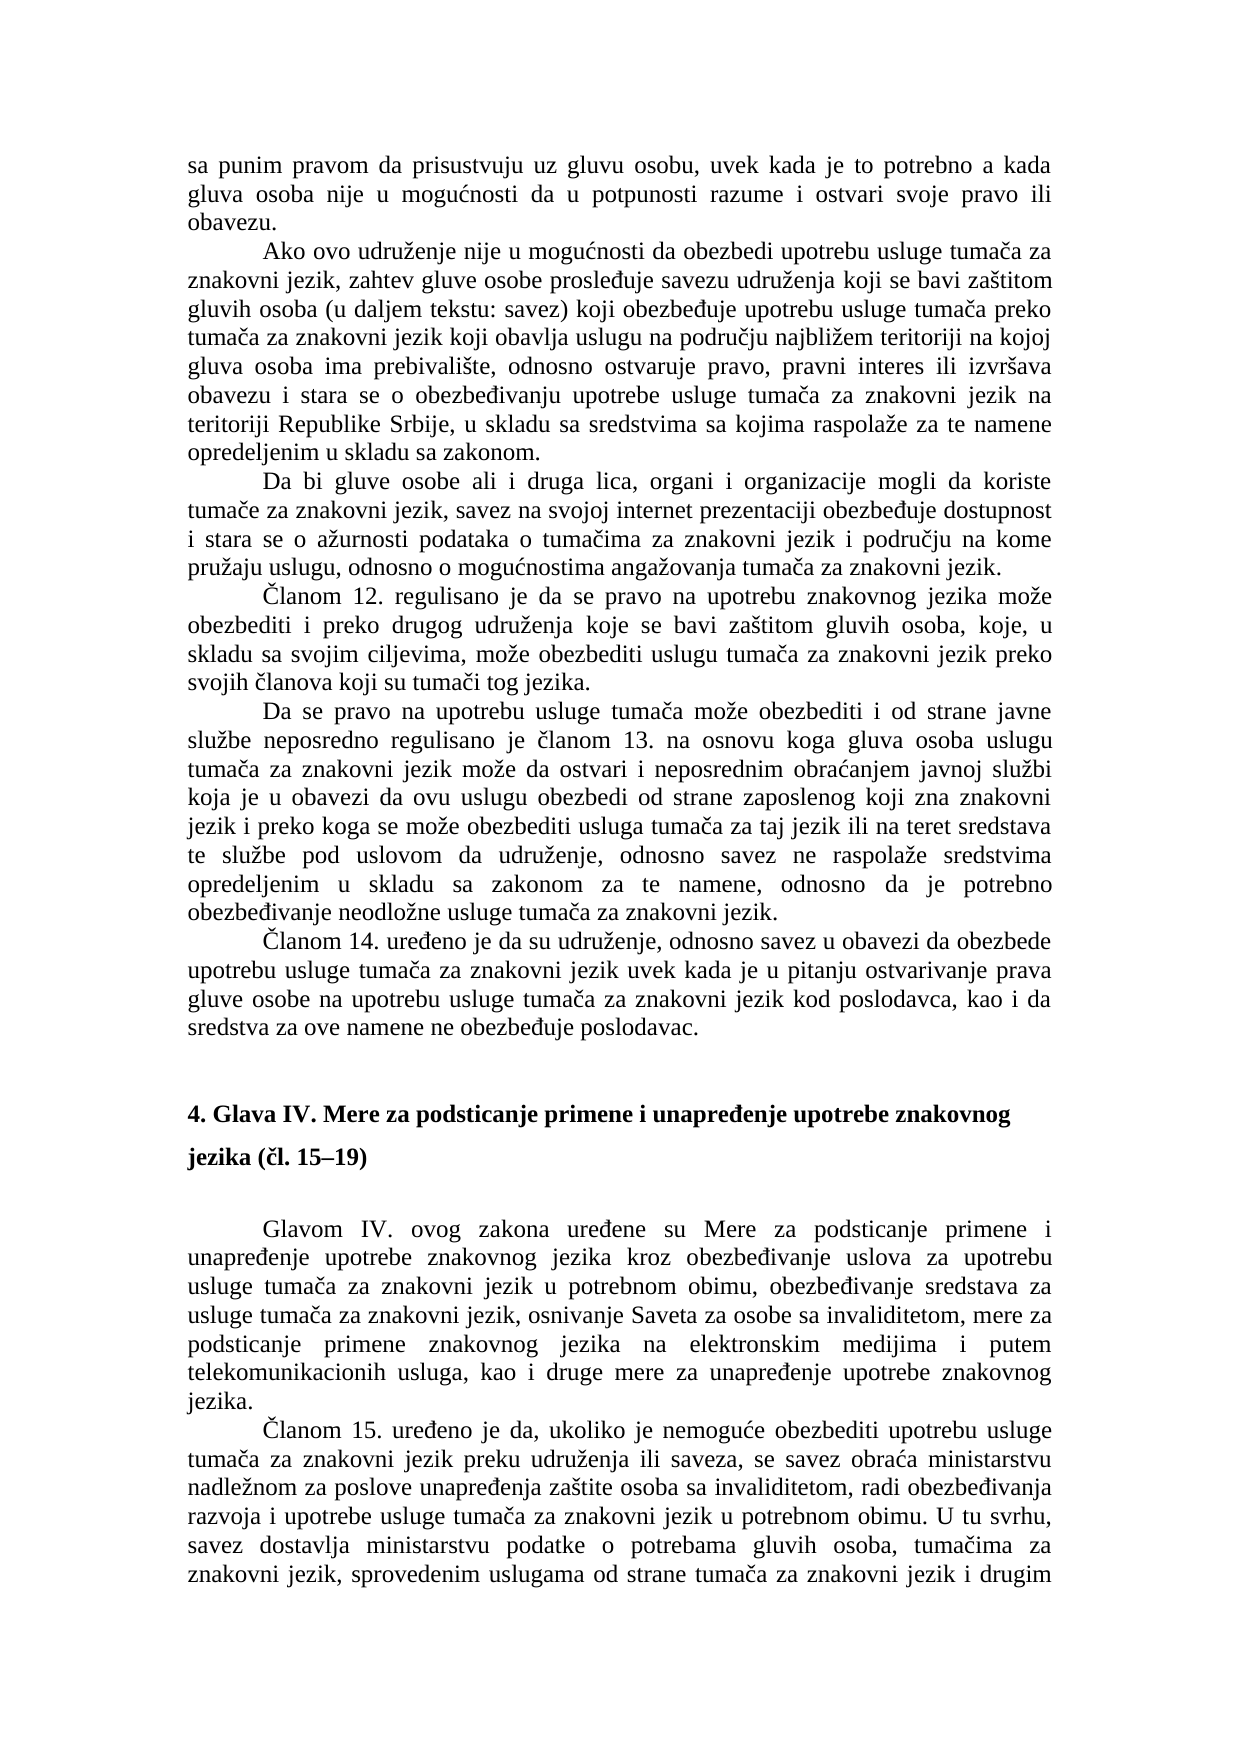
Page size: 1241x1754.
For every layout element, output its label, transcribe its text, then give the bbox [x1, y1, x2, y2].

subtitle 4. Glava IV. Mere za podsticanje primene i unapređenje upotrebe znakovnog jezika (čl. 15–19) [187, 1099, 1053, 1171]
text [187, 1415, 1053, 1587]
text Članom 12. regulisano je da se pravo na upotrebu znakovnog jezika može obezbediti i preko drugog udruženja koje se bavi zaštitom gluvih osoba, koje, u skladu sa svojim ciljevima, može obezbediti uslugu tumača za znakovni jezik preko svojih članova koji su tumači tog jezika. [187, 581, 1053, 696]
text Ako ovo udruženje nije u mogućnosti da obezbedi upotrebu usluge tumača za znakovni jezik, zahtev gluve osobe prosleđuje savezu udruženja koji se bavi zaštitom gluvih osoba (u daljem tekstu: savez) koji obezbeđuje upotrebu usluge tumača preko tumača za znakovni jezik koji obavlja uslugu na području najbližem teritoriji na kojoj gluva osoba ima prebivalište, odnosno ostvaruje pravo, pravni interes ili izvršava obavezu i stara se o obezbeđivanju upotrebe usluge tumača za znakovni jezik na teritoriji Republike Srbije, u skladu sa sredstvima sa kojima raspolaže za te namene opredeljenim u skladu sa zakonom. [187, 236, 1053, 466]
text Glavom IV. ovog zakona uređene su Mere za podsticanje primene i unapređenje upotrebe znakovnog jezika kroz obezbeđivanje uslova za upotrebu usluge tumača za znakovni jezik u potrebnom obimu, obezbeđivanje sredstava za usluge tumača za znakovni jezik, osnivanje Saveta za osobe sa invaliditetom, mere za podsticanje primene znakovnog jezika na elektronskim medijima i putem telekomunikacionih usluga, kao i druge mere za unapređenje upotrebe znakovnog jezika. [187, 1214, 1053, 1415]
text Da bi gluve osobe ali i druga lica, organi i organizacije mogli da koriste tumače za znakovni jezik, savez na svojoj internet prezentaciji obezbeđuje dostupnost i stara se o ažurnosti podataka o tumačima za znakovni jezik i području na kome pružaju uslugu, odnosno o mogućnostima angažovanja tumača za znakovni jezik. [187, 466, 1053, 581]
text Da se pravo na upotrebu usluge tumača može obezbediti i od strane javne službe neposredno regulisano je članom 13. na osnovu koga gluva osoba uslugu tumača za znakovni jezik može da ostvari i neposrednim obraćanjem javnoj službi koja je u obavezi da ovu uslugu obezbedi od strane zaposlenog koji zna znakovni jezik i preko koga se može obezbediti usluga tumača za taj jezik ili na teret sredstava te službe pod uslovom da udruženje, odnosno savez ne raspolaže sredstvima opredeljenim u skladu sa zakonom za te namene, odnosno da je potrebno obezbeđivanje neodložne usluge tumača za znakovni jezik. [187, 696, 1053, 926]
text Članom 14. uređeno je da su udruženje, odnosno savez u obavezi da obezbede upotrebu usluge tumača za znakovni jezik uvek kada je u pitanju ostvarivanje prava gluve osobe na upotrebu usluge tumača za znakovni jezik kod poslodavca, kao i da sredstva za ove namene ne obezbeđuje poslodavac. [187, 926, 1053, 1041]
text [187, 150, 1053, 236]
